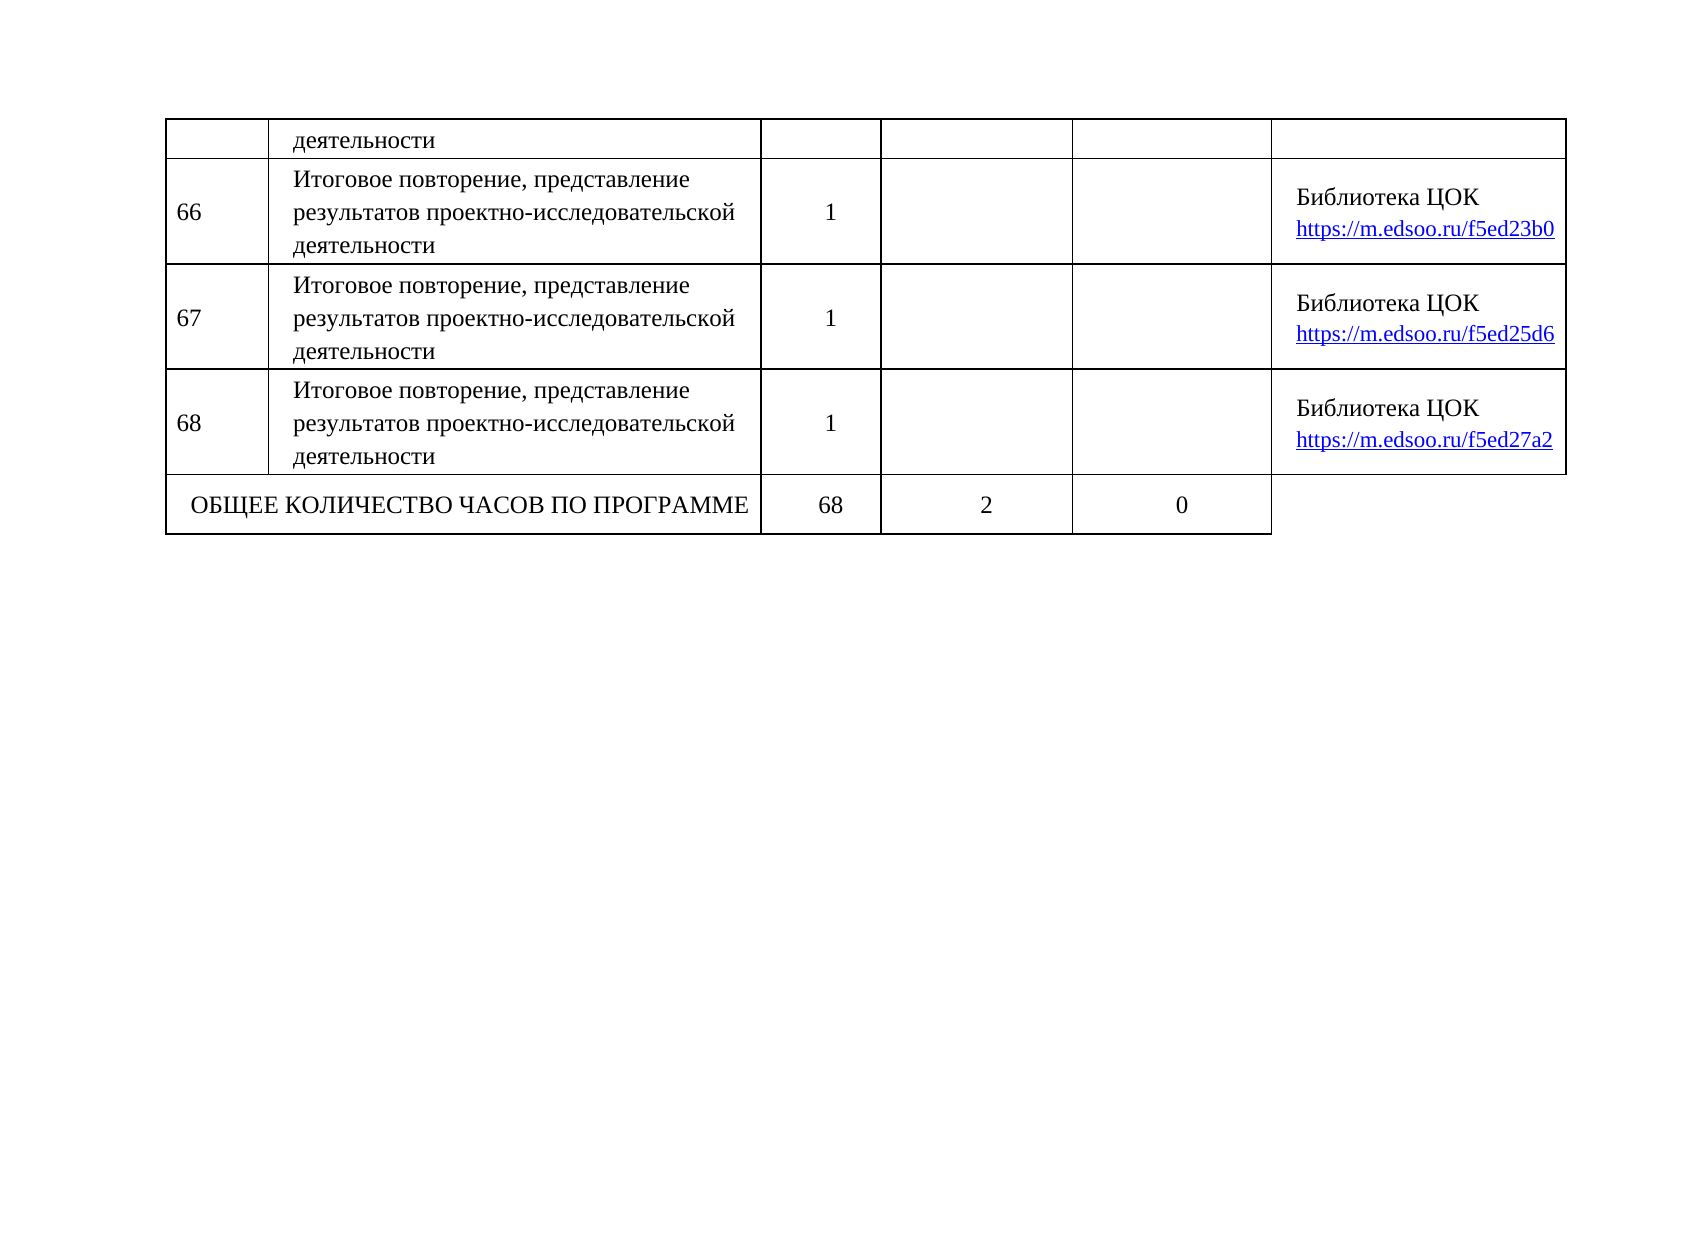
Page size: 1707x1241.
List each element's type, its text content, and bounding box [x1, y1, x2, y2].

table_cell 67 [167, 265, 268, 368]
table_cell 1 [762, 265, 880, 368]
table_cell Итоговое повторение, представление результатов проектно-исследовательской деятельности [269, 370, 760, 474]
table_cell [1073, 120, 1271, 157]
table_cell 66 [167, 159, 268, 263]
table_cell Итоговое повторение, представление результатов проектно-исследовательской деятельности [269, 265, 760, 368]
table_cell [882, 370, 1072, 474]
table_cell ОБЩЕЕ КОЛИЧЕСТВО ЧАСОВ ПО ПРОГРАММЕ [167, 475, 760, 533]
table_cell [1073, 370, 1271, 474]
table_cell [1073, 159, 1271, 263]
table_cell Библиотека ЦОК https://m.edsoo.ru/f5ed23b0 [1272, 159, 1565, 263]
table_cell 2 [882, 475, 1072, 533]
table_cell 0 [1073, 475, 1271, 533]
table_cell 1 [762, 370, 880, 474]
table_cell [882, 120, 1072, 157]
table_cell 1 [762, 120, 880, 157]
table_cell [269, 159, 760, 263]
table_cell 68 [167, 370, 268, 474]
table_cell 65 [167, 120, 268, 157]
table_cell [269, 120, 760, 157]
table_cell [882, 159, 1072, 263]
table_cell [1073, 265, 1271, 368]
table_cell [882, 265, 1072, 368]
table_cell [1272, 120, 1565, 157]
table_cell Библиотека ЦОК https://m.edsoo.ru/f5ed27a2 [1272, 370, 1565, 474]
table_cell 1 [762, 159, 880, 263]
table_cell Библиотека ЦОК https://m.edsoo.ru/f5ed25d6 [1272, 265, 1565, 368]
table_cell 68 [762, 475, 880, 533]
